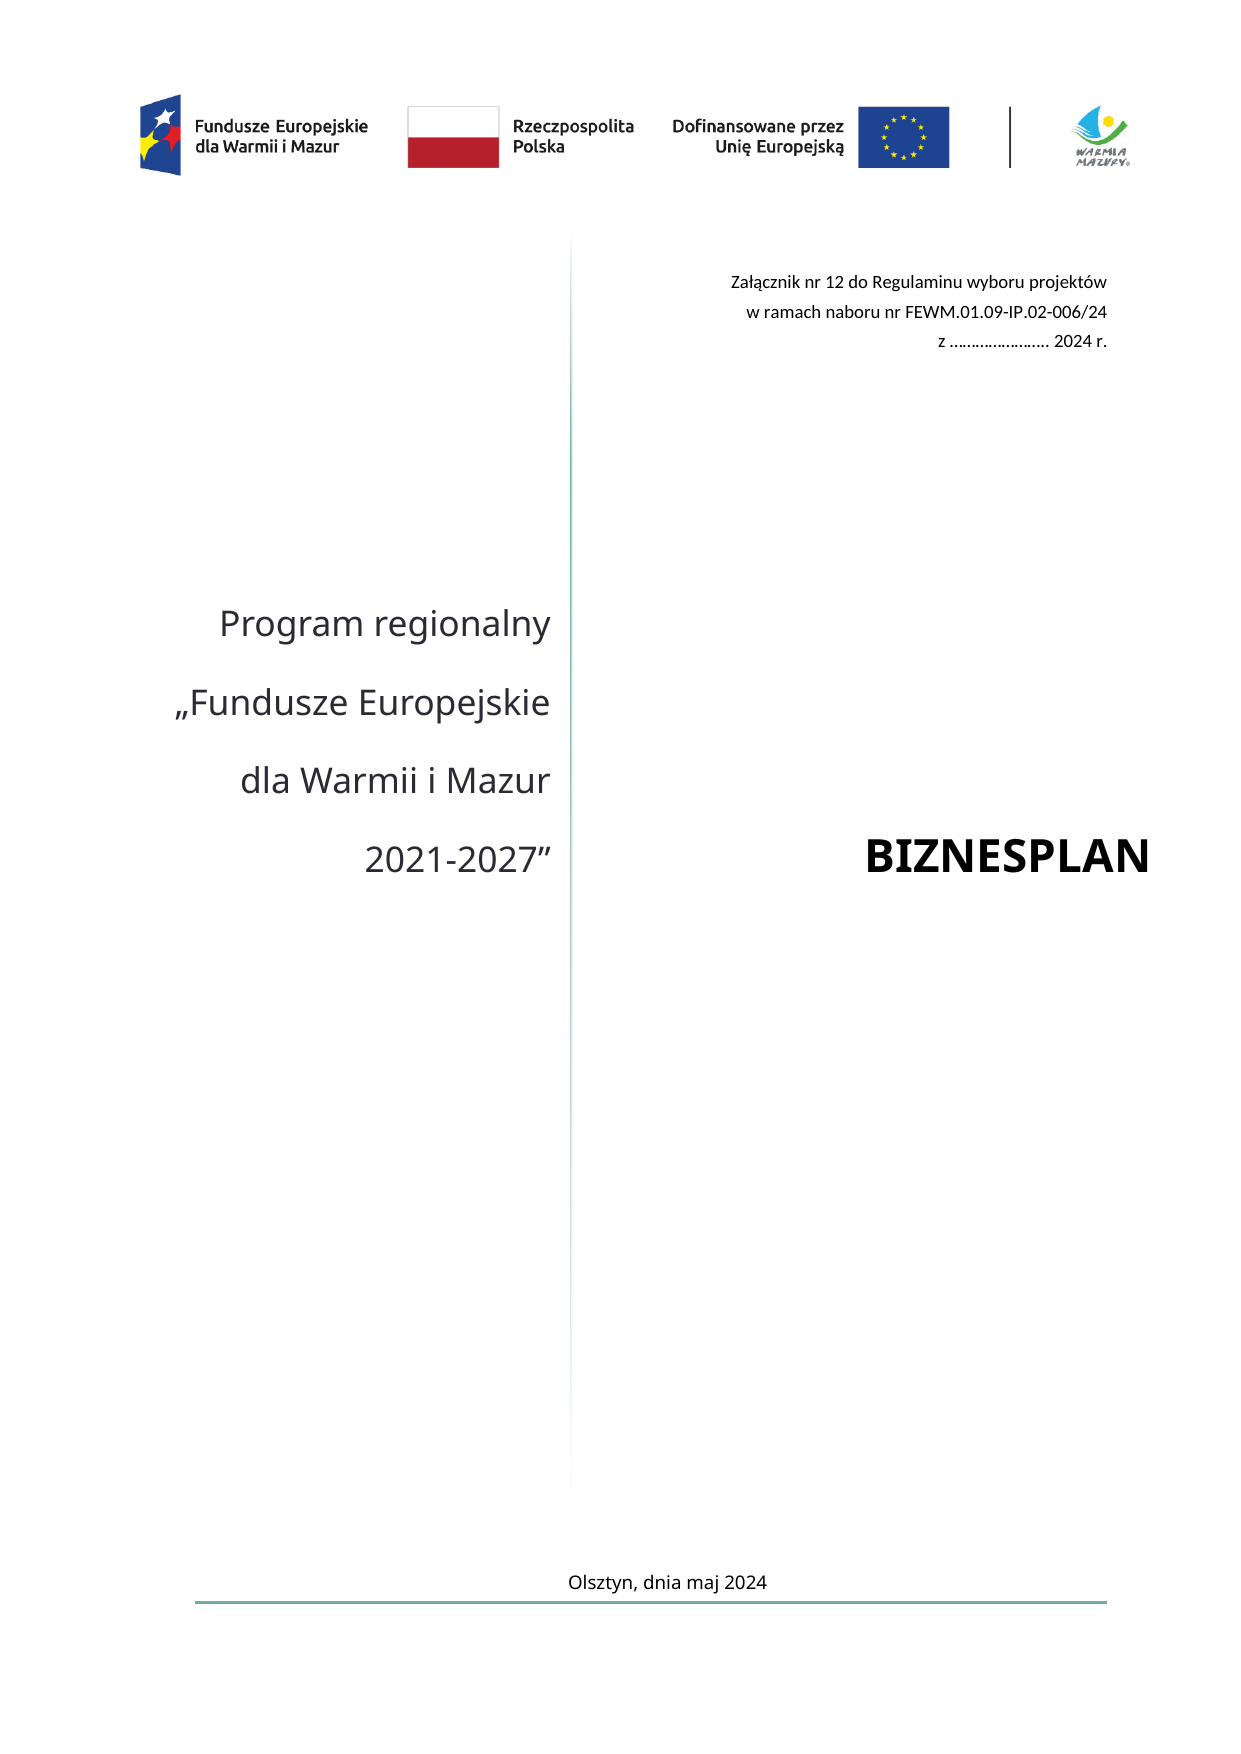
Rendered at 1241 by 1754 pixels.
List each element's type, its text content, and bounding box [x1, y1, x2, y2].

text z ………………….. 2024 r. [195, 329, 1107, 352]
text Załącznik nr 12 do Regulaminu wyboru projektów [195, 242, 1107, 293]
picture [131, 86, 1138, 180]
text w ramach naboru nr FEWM.01.09-IP.02-006/24 [195, 300, 1107, 323]
